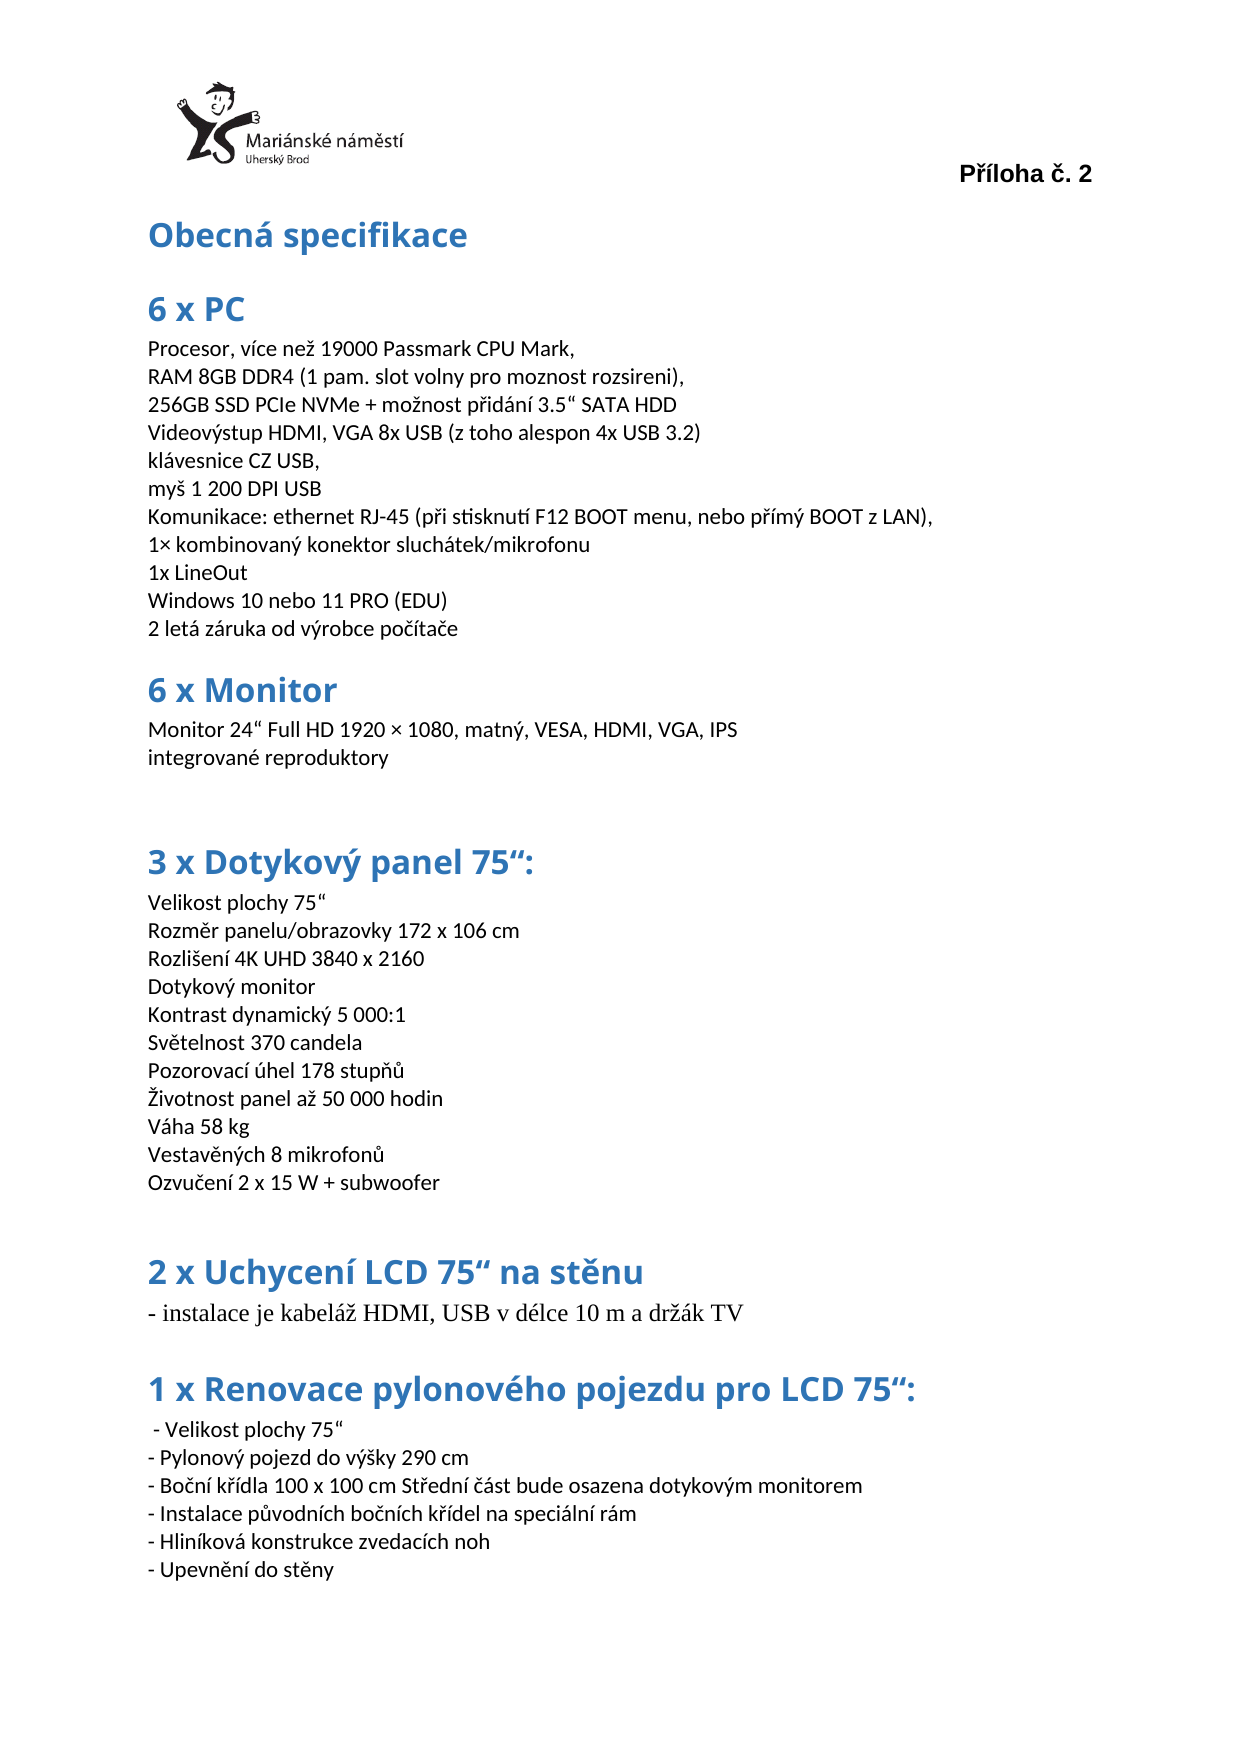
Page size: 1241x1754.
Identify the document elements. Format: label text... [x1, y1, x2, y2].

text integrované reproduktory [148, 743, 1093, 771]
subtitle Obecná specifikace [148, 212, 1093, 258]
text Komunikace: ethernet RJ-45 (při stisknutí F12 BOOT menu, nebo přímý BOOT z LAN), [148, 502, 1093, 530]
subtitle 6 x Monitor [148, 667, 1093, 712]
text Pozorovací úhel 178 stupňů [148, 1056, 1093, 1084]
text Rozměr panelu/obrazovky 172 x 106 cm [148, 916, 1093, 944]
text Monitor 24“ Full HD 1920 × 1080, matný, VESA, HDMI, VGA, IPS [148, 715, 1093, 743]
subtitle 1 x Renovace pylonového pojezdu pro LCD 75“: [148, 1366, 1093, 1412]
subtitle 3 x Dotykový panel 75“: [148, 839, 1093, 884]
text - Velikost plochy 75“ [148, 1415, 1093, 1443]
text Velikost plochy 75“ [148, 888, 1093, 916]
text klávesnice CZ USB, [148, 446, 1093, 474]
text 2 letá záruka od výrobce počítače [148, 614, 1093, 642]
subtitle 6 x PC [148, 286, 1093, 332]
text 256GB SSD PCIe NVMe + možnost přidání 3.5“ SATA HDD [148, 390, 1093, 418]
text Kontrast dynamický 5 000:1 [148, 1000, 1093, 1028]
text Světelnost 370 candela [148, 1028, 1093, 1056]
text Rozlišení 4K UHD 3840 x 2160 [148, 944, 1093, 972]
text myš 1 200 DPI USB [148, 474, 1093, 502]
text RAM 8GB DDR4 (1 pam. slot volny pro moznost rozsireni), [148, 362, 1093, 390]
text Váha 58 kg [148, 1112, 1093, 1140]
text - Upevnění do stěny [148, 1555, 1093, 1583]
text Vestavěných 8 mikrofonů [148, 1140, 1093, 1168]
text Videovýstup HDMI, VGA 8x USB (z toho alespon 4x USB 3.2) [148, 418, 1093, 446]
text - instalace je kabeláž HDMI, USB v délce 10 m a držák TV [148, 1298, 1093, 1327]
text 1x LineOut [148, 558, 1093, 586]
text Ozvučení 2 x 15 W + subwoofer [148, 1168, 1093, 1196]
subtitle 2 x Uchycení LCD 75“ na stěnu [148, 1249, 1093, 1294]
text - Pylonový pojezd do výšky 290 cm [148, 1443, 1093, 1471]
text 1× kombinovaný konektor sluchátek/mikrofonu [148, 530, 1093, 558]
text Životnost panel až 50 000 hodin [148, 1084, 1093, 1112]
picture [147, 73, 440, 182]
text Windows 10 nebo 11 PRO (EDU) [148, 586, 1093, 614]
text - Hliníková konstrukce zvedacích noh [148, 1527, 1093, 1555]
text Dotykový monitor [148, 972, 1093, 1000]
text Procesor, více než 19000 Passmark CPU Mark, [148, 334, 1093, 362]
text - Boční křídla 100 x 100 cm Střední část bude osazena dotykovým monitorem [148, 1471, 1093, 1499]
text - Instalace původních bočních křídel na speciální rám [148, 1499, 1093, 1527]
